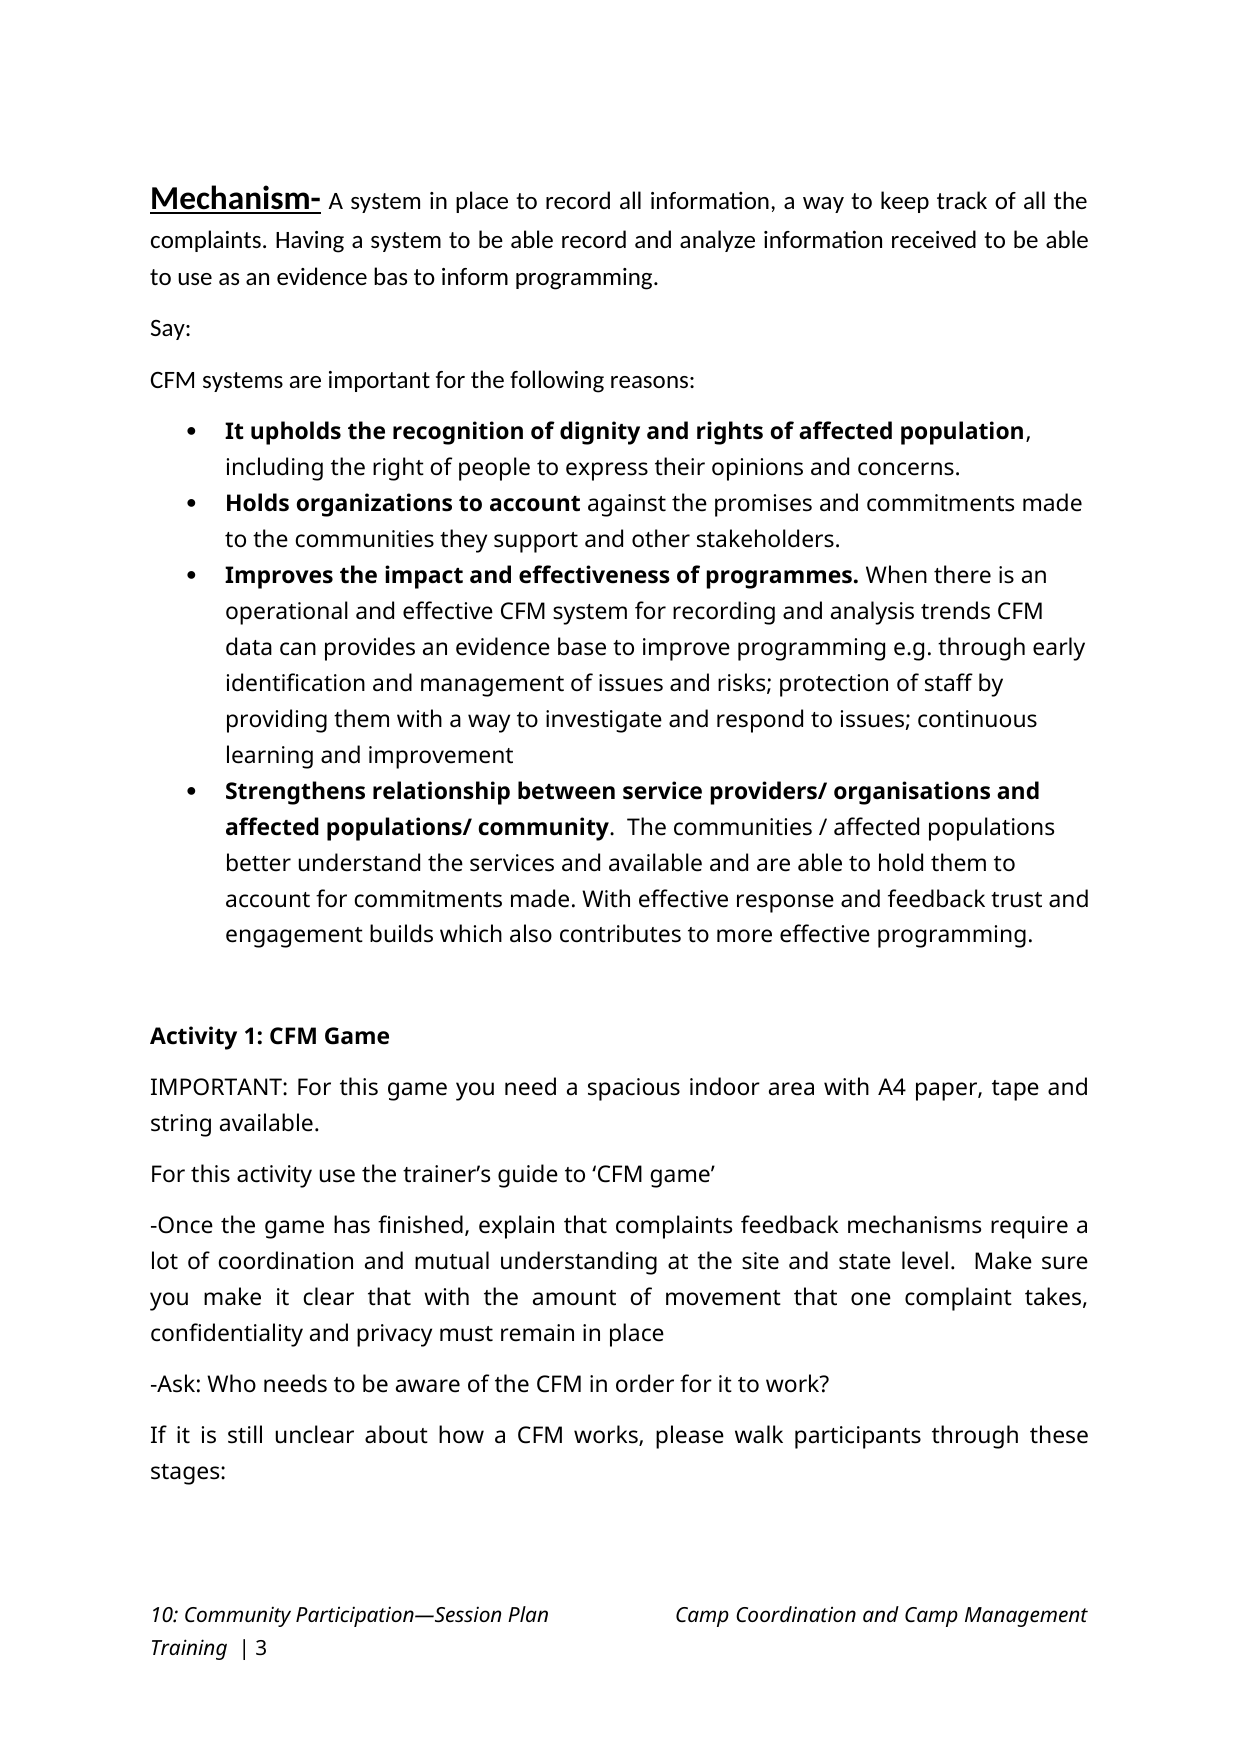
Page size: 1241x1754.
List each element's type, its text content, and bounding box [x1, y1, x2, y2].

text IMPORTANT: For this game you need a spacious indoor area with A4 paper, tape and string available. [150, 1071, 1090, 1138]
list Improves the impact and effectiveness of programmes. When there is an operational and effective CFM system for recording and analysis trends CFM data can provides an evidence base to improve programming e.g. through early identification and management of issues and risks; protection of staff by providing them with a way to investigate and respond to issues; continuous learning and improvement [187, 559, 1090, 770]
text Say: [150, 312, 1090, 343]
text Activity 1: CFM Game [150, 1020, 1090, 1052]
list Holds organizations to account against the promises and commitments made to the communities they support and other stakeholders. [187, 487, 1090, 554]
text -Once the game has finished, explain that complaints feedback mechanisms require a lot of coordination and mutual understanding at the site and state level. Make sure you make it clear that with the amount of movement that one complaint takes, confidentiality and privacy must remain in place [150, 1209, 1090, 1348]
text CFM systems are important for the following reasons: [150, 364, 1090, 394]
text Mechanism- A system in place to record all information, a way to keep track of all the complaints. Having a system to be able record and analyze information received to be able to use as an evidence bas to inform programming. [150, 177, 1090, 291]
text For this activity use the trainer’s guide to ‘CFM game’ [150, 1158, 1090, 1189]
list It upholds the recognition of dignity and rights of affected population, including the right of people to express their opinions and concerns. [187, 415, 1090, 482]
text -Ask: Who needs to be aware of the CFM in order for it to work? [150, 1368, 1090, 1399]
list Strengthens relationship between service providers/ organisations and affected populations/ community. The communities / affected populations better understand the services and available and are able to hold them to account for commitments made. With effective response and feedback trust and engagement builds which also contributes to more effective programming. [187, 775, 1090, 950]
text If it is still unclear about how a CFM works, please walk participants through these stages: [150, 1419, 1090, 1486]
